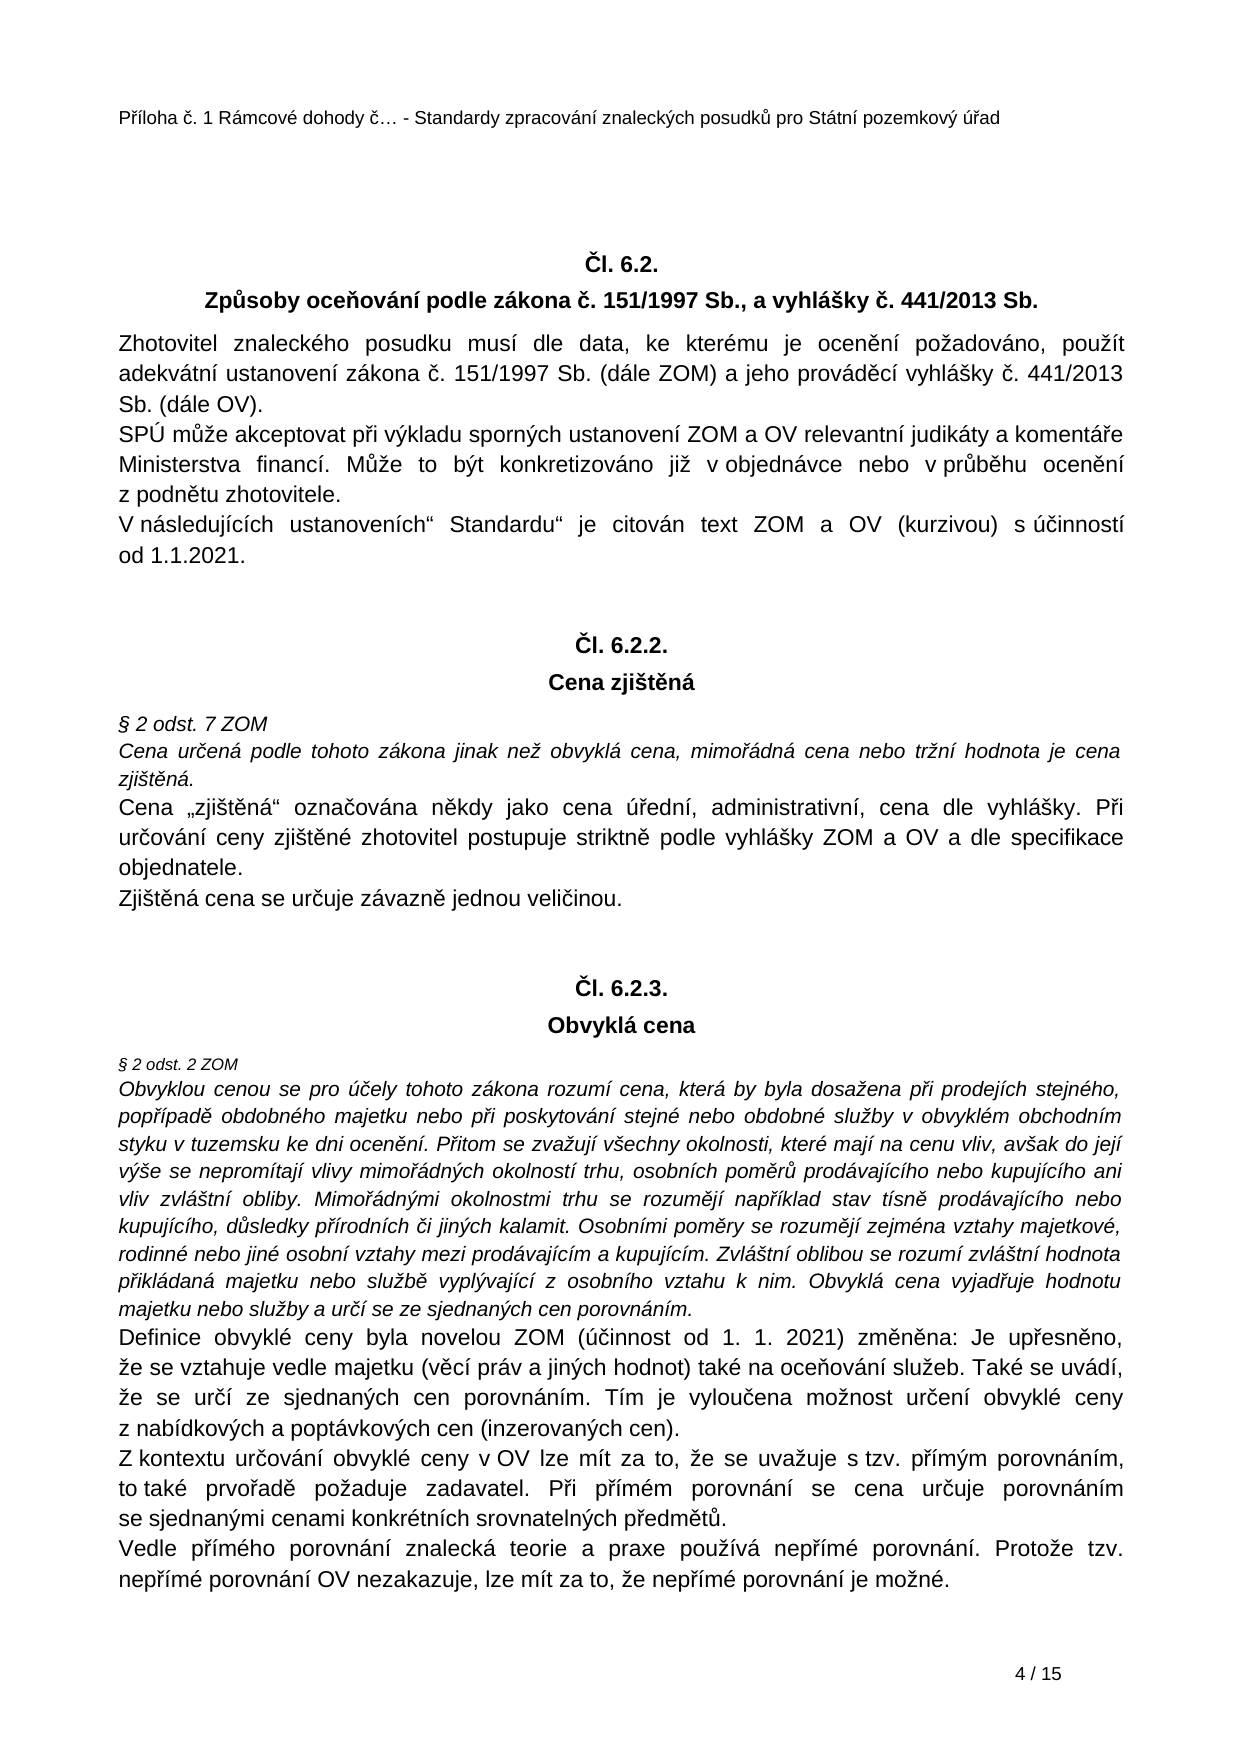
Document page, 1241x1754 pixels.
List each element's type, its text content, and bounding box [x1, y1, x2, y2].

text Cena určená podle tohoto zákona jinak než obvyklá cena, mimořádná cena nebo tržní hodnota je cena zjištěná. [118, 739, 1124, 790]
list Způsoby oceňování podle zákona č. 151/1997 Sb., a vyhlášky č. 441/2013 Sb. [118, 287, 1124, 314]
list Vedle přímého porovnání znalecká teorie a praxe používá nepřímé porovnání. Protože tzv. nepřímé porovnání OV nezakazuje, lze mít za to, že nepřímé porovnání je možné. [118, 1535, 1124, 1592]
list Z kontextu určování obvyklé ceny v OV lze mít za to, že se uvažuje s tzv. přímým porovnáním, to také prvořadě požaduje zadavatel. Při přímém porovnání se cena určuje porovnáním se sjednanými cenami konkrétních srovnatelných předmětů. [118, 1445, 1124, 1531]
list Definice obvyklé ceny byla novelou ZOM (účinnost od 1. 1. 2021) změněna: Je upřesněno, že se vztahuje vedle majetku (věcí práv a jiných hodnot) také na oceňování služeb. Také se uvádí, že se určí ze sjednaných cen porovnáním. Tím je vyloučena možnost určení obvyklé ceny z nabídkových a poptávkových cen (inzerovaných cen). [118, 1324, 1124, 1441]
text § 2 odst. 2 ZOM [118, 1054, 1124, 1073]
text § 2 odst. 7 ZOM [118, 711, 1124, 735]
list Zhotovitel znaleckého posudku musí dle data, ke kterému je ocenění požadováno, použít adekvátní ustanovení zákona č. 151/1997 Sb. (dále ZOM) a jeho prováděcí vyhlášky č. 441/2013 Sb. (dále OV). [118, 330, 1124, 417]
list V následujících ustanoveních“ Standardu“ je citován text ZOM a OV (kurzivou) s účinností od 1.1.2021. [118, 511, 1124, 568]
list SPÚ může akceptovat při výkladu sporných ustanovení ZOM a OV relevantní judikáty a komentáře Ministerstva financí. Může to být konkretizováno již v objednávce nebo v průběhu ocenění z podnětu zhotovitele. [118, 421, 1124, 508]
text Obvyklou cenou se pro účely tohoto zákona rozumí cena, která by byla dosažena při prodejích stejného, popřípadě obdobného majetku nebo při poskytování stejné nebo obdobné služby v obvyklém obchodním styku v tuzemsku ke dni ocenění. Přitom se zvažují všechny okolnosti, které mají na cenu vliv, avšak do její výše se nepromítají vlivy mimořádných okolností trhu, osobních poměrů prodávajícího nebo kupujícího ani vliv zvláštní obliby. Mimořádnými okolnostmi trhu se rozumějí například stav tísně prodávajícího nebo kupujícího, důsledky přírodních či jiných kalamit. Osobními poměry se rozumějí zejména vztahy majetkové, rodinné nebo jiné osobní vztahy mezi prodávajícím a kupujícím. Zvláštní oblibou se rozumí zvláštní hodnota přikládaná majetku nebo službě vyplývající z osobního vztahu k nim. Obvyklá cena vyjadřuje hodnotu majetku nebo služby a určí se ze sjednaných cen porovnáním. [118, 1076, 1124, 1320]
text Čl. 6.2.2. [118, 632, 1124, 659]
list Obvyklá cena [118, 1012, 1124, 1038]
text Čl. 6.2. [118, 251, 1124, 277]
list Zjištěná cena se určuje závazně jednou veličinou. [118, 884, 1124, 911]
list Cena „zjištěná“ označována někdy jako cena úřední, administrativní, cena dle vyhlášky. Při určování ceny zjištěné zhotovitel postupuje striktně podle vyhlášky ZOM a OV a dle specifikace objednatele. [118, 794, 1124, 881]
text Čl. 6.2.3. [118, 975, 1124, 1002]
list Cena zjištěná [118, 669, 1124, 695]
